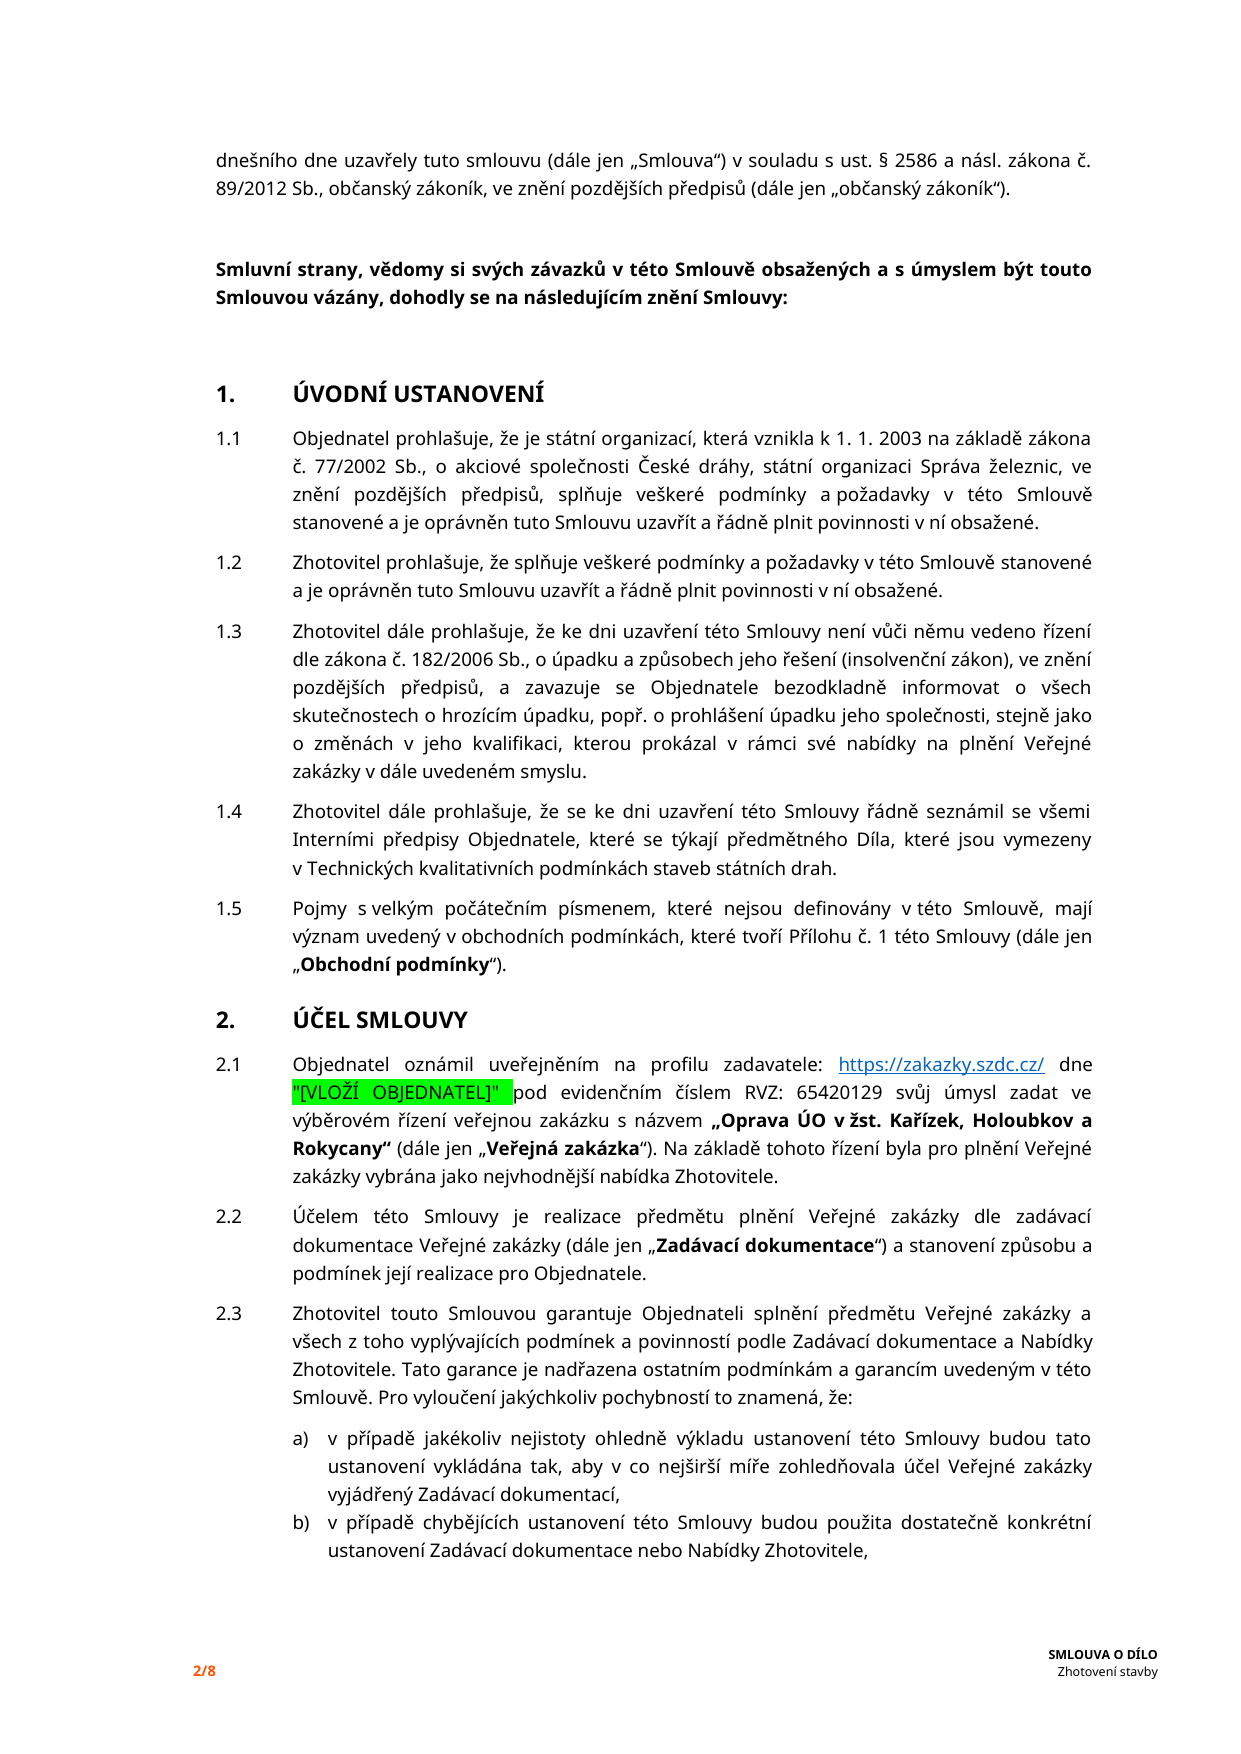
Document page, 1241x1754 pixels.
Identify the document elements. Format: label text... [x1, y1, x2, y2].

text Smluvní strany, vědomy si svých závazků v této Smlouvě obsažených a s úmyslem být touto Smlouvou vázány, dohodly se na následujícím znění Smlouvy: [216, 257, 1093, 310]
text ÚČEL SMLOUVY [216, 1004, 1093, 1036]
text Zhotovitel dále prohlašuje, že se ke dni uzavření této Smlouvy řádně seznámil se všemi Interními předpisy Objednatele, které se týkají předmětného Díla, které jsou vymezeny v Technických kvalitativních podmínkách staveb státních drah. [216, 799, 1093, 880]
text Objednatel oznámil uveřejněním na profilu zadavatele: https://zakazky.szdc.cz/ dne pod evidenčním číslem RVZ: 65420129 svůj úmysl zadat ve výběrovém řízení veřejnou zakázku s názvem „Oprava ÚO v žst. Kařízek, Holoubkov a Rokycany“ (dále jen „Veřejná zakázka“). Na základě tohoto řízení byla pro plnění Veřejné zakázky vybrána jako nejvhodnější nabídka Zhotovitele. [216, 1051, 1093, 1189]
text v případě chybějících ustanovení této Smlouvy budou použita dostatečně konkrétní ustanovení Zadávací dokumentace nebo Nabídky Zhotovitele, [292, 1509, 1093, 1563]
text Zhotovitel prohlašuje, že splňuje veškeré podmínky a požadavky v této Smlouvě stanovené a je oprávněn tuto Smlouvu uzavřít a řádně plnit povinnosti v ní obsažené. [216, 549, 1093, 603]
text Pojmy s velkým počátečním písmenem, které nejsou definovány v této Smlouvě, mají význam uvedený v obchodních podmínkách, které tvoří Přílohu č. 1 této Smlouvy (dále jen „Obchodní podmínky“). [216, 895, 1093, 977]
text v případě jakékoliv nejistoty ohledně výkladu ustanovení této Smlouvy budou tato ustanovení vykládána tak, aby v co nejširší míře zohledňovala účel Veřejné zakázky vyjádřený Zadávací dokumentací, [292, 1425, 1093, 1507]
text Zhotovitel dále prohlašuje, že ke dni uzavření této Smlouvy není vůči němu vedeno řízení dle zákona č. 182/2006 Sb., o úpadku a způsobech jeho řešení (insolvenční zákon), ve znění pozdějších předpisů, a zavazuje se Objednatele bezodkladně informovat o všech skutečnostech o hrozícím úpadku, popř. o prohlášení úpadku jeho společnosti, stejně jako o změnách v jeho kvalifikaci, kterou prokázal v rámci své nabídky na plnění Veřejné zakázky v dále uvedeném smyslu. [216, 618, 1093, 784]
text ÚVODNÍ USTANOVENÍ [216, 378, 1093, 409]
text Objednatel prohlašuje, že je státní organizací, která vznikla k 1. 1. 2003 na základě zákona č. 77/2002 Sb., o akciové společnosti České dráhy, státní organizaci Správa železnic, ve znění pozdějších předpisů, splňuje veškeré podmínky a požadavky v této Smlouvě stanovené a je oprávněn tuto Smlouvu uzavřít a řádně plnit povinnosti v ní obsažené. [216, 425, 1093, 534]
text Zhotovitel touto Smlouvou garantuje Objednateli splnění předmětu Veřejné zakázky a všech z toho vyplývajících podmínek a povinností podle Zadávací dokumentace a Nabídky Zhotovitele. Tato garance je nadřazena ostatním podmínkám a garancím uvedeným v této Smlouvě. Pro vyloučení jakýchkoliv pochybností to znamená, že: [216, 1300, 1093, 1410]
text dnešního dne uzavřely tuto smlouvu (dále jen „Smlouva“) v souladu s ust. § 2586 a násl. zákona č. 89/2012 Sb., občanský zákoník, ve znění pozdějších předpisů (dále jen „občanský zákoník“). [216, 147, 1093, 201]
text Účelem této Smlouvy je realizace předmětu plnění Veřejné zakázky dle zadávací dokumentace Veřejné zakázky (dále jen „Zadávací dokumentace“) a stanovení způsobu a podmínek její realizace pro Objednatele. [216, 1204, 1093, 1285]
